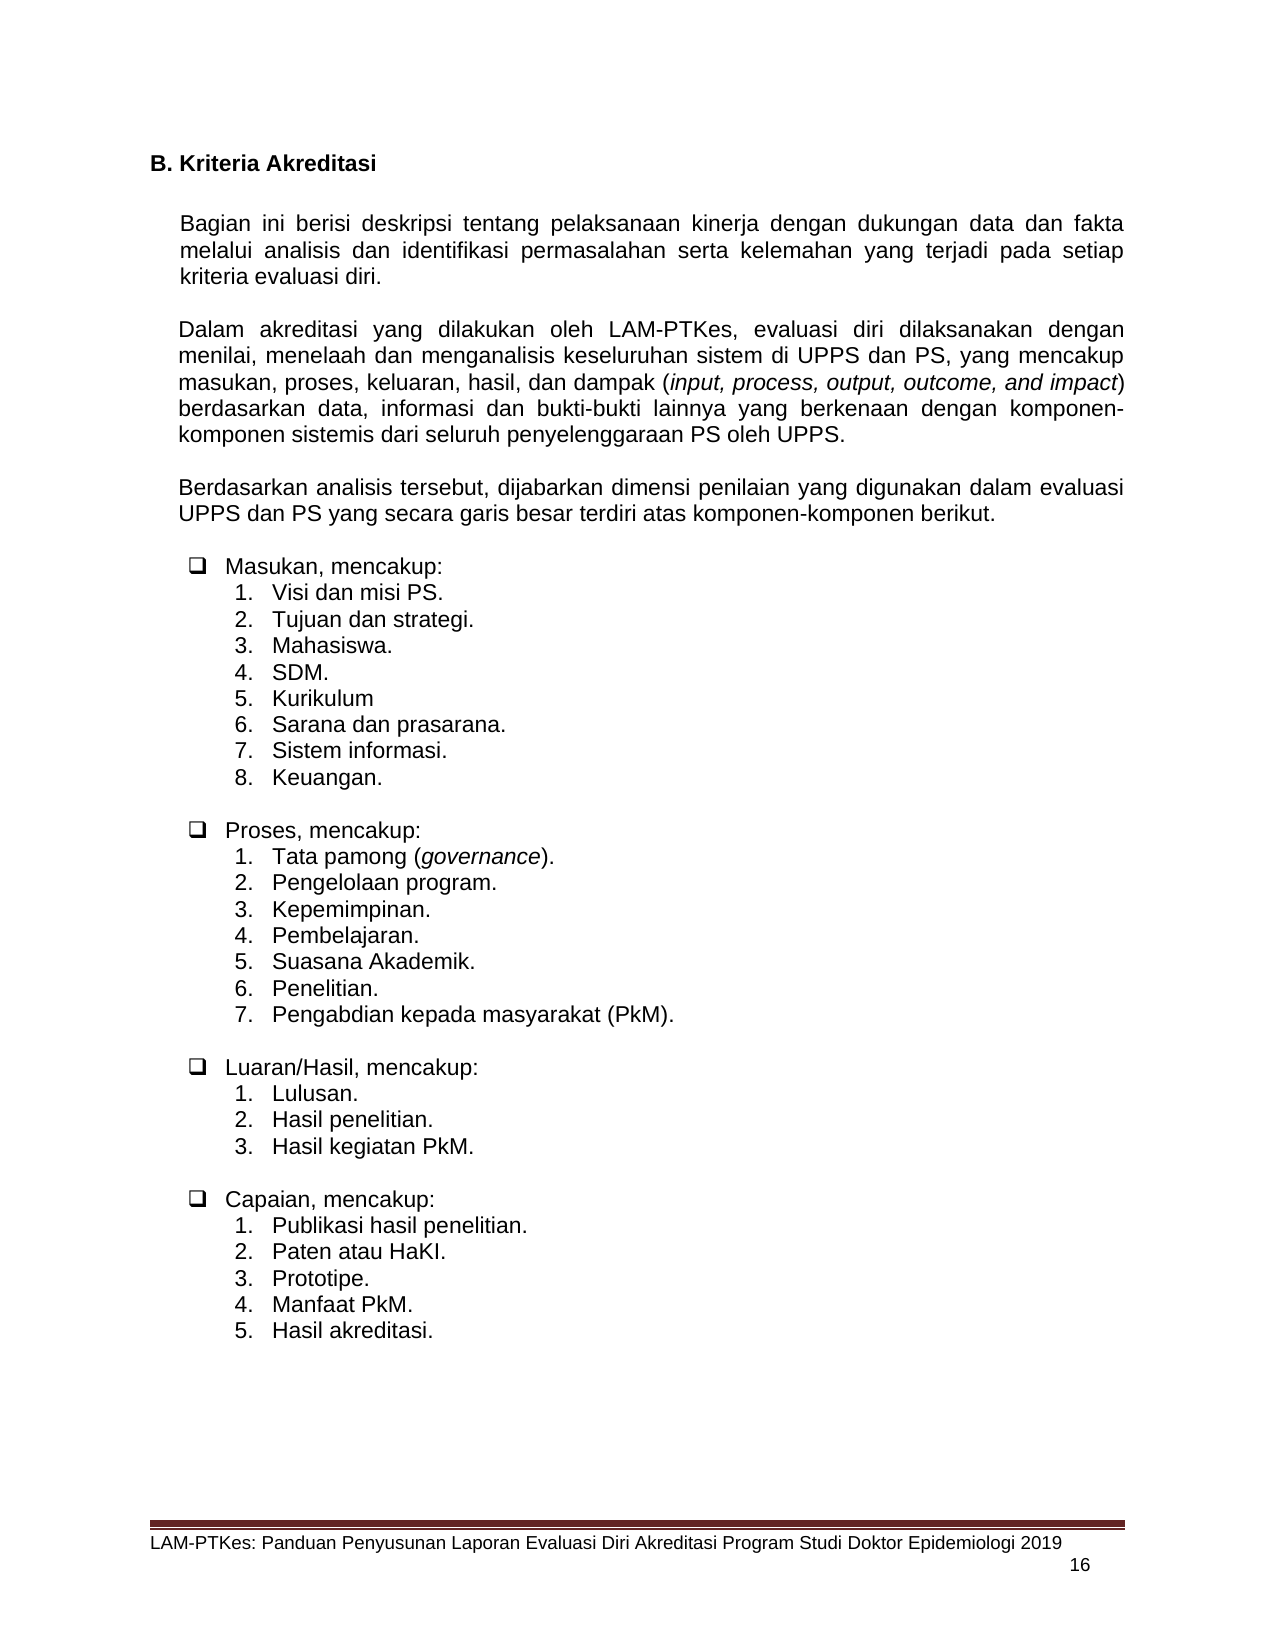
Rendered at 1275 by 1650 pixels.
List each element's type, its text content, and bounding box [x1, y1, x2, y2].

list Sarana dan prasarana. [234, 711, 1125, 737]
list Hasil kegiatan PkM. [234, 1133, 1125, 1159]
list Keuangan. [234, 764, 1125, 790]
list Capaian, mencakup: [187, 1186, 1125, 1212]
list Luaran/Hasil, mencakup: [187, 1054, 1125, 1080]
list SDM. [234, 658, 1125, 685]
list Kurikulum [234, 685, 1125, 711]
list Kepemimpinan. [234, 896, 1125, 922]
list Tata pamong (governance). [234, 843, 1125, 869]
list Sistem informasi. [234, 737, 1125, 764]
list Penelitian. [234, 975, 1125, 1001]
list Pembelajaran. [234, 922, 1125, 948]
list Hasil penelitian. [234, 1106, 1125, 1133]
list Proses, mencakup: [187, 817, 1125, 843]
list Mahasiswa. [234, 632, 1125, 658]
list Hasil akreditasi. [234, 1317, 1125, 1344]
list Pengelolaan program. [234, 869, 1125, 896]
list Suasana Akademik. [234, 948, 1125, 975]
list Tujuan dan strategi. [234, 606, 1125, 632]
text Dalam akreditasi yang dilakukan oleh LAM-PTKes, evaluasi diri dilaksanakan dengan menilai, menelaah dan menganalisis keseluruhan sistem di UPPS dan PS, yang mencakup masukan, proses, keluaran, hasil, dan dampak (input, process, output, outcome, and impact) berdasarkan data, informasi dan bukti-bukti lainnya yang berkenaan dengan komponen-komponen sistemis dari seluruh penyelenggaraan PS oleh UPPS. [178, 316, 1125, 448]
list Lulusan. [234, 1080, 1125, 1106]
list Pengabdian kepada masyarakat (PkM). [234, 1001, 1125, 1027]
list Paten atau HaKI. [234, 1238, 1125, 1264]
list Masukan, mencakup: [187, 553, 1125, 579]
text Bagian ini berisi deskripsi tentang pelaksanaan kinerja dengan dukungan data dan fakta melalui analisis dan identifikasi permasalahan serta kelemahan yang terjadi pada setiap kriteria evaluasi diri. [179, 210, 1125, 289]
subtitle B. Kriteria Akreditasi [150, 150, 1125, 176]
text Berdasarkan analisis tersebut, dijabarkan dimensi penilaian yang digunakan dalam evaluasi UPPS dan PS yang secara garis besar terdiri atas komponen-komponen berikut. [178, 474, 1125, 527]
list Prototipe. [234, 1264, 1125, 1291]
list Visi dan misi PS. [234, 579, 1125, 606]
list Publikasi hasil penelitian. [234, 1212, 1125, 1238]
list Manfaat PkM. [234, 1291, 1125, 1317]
